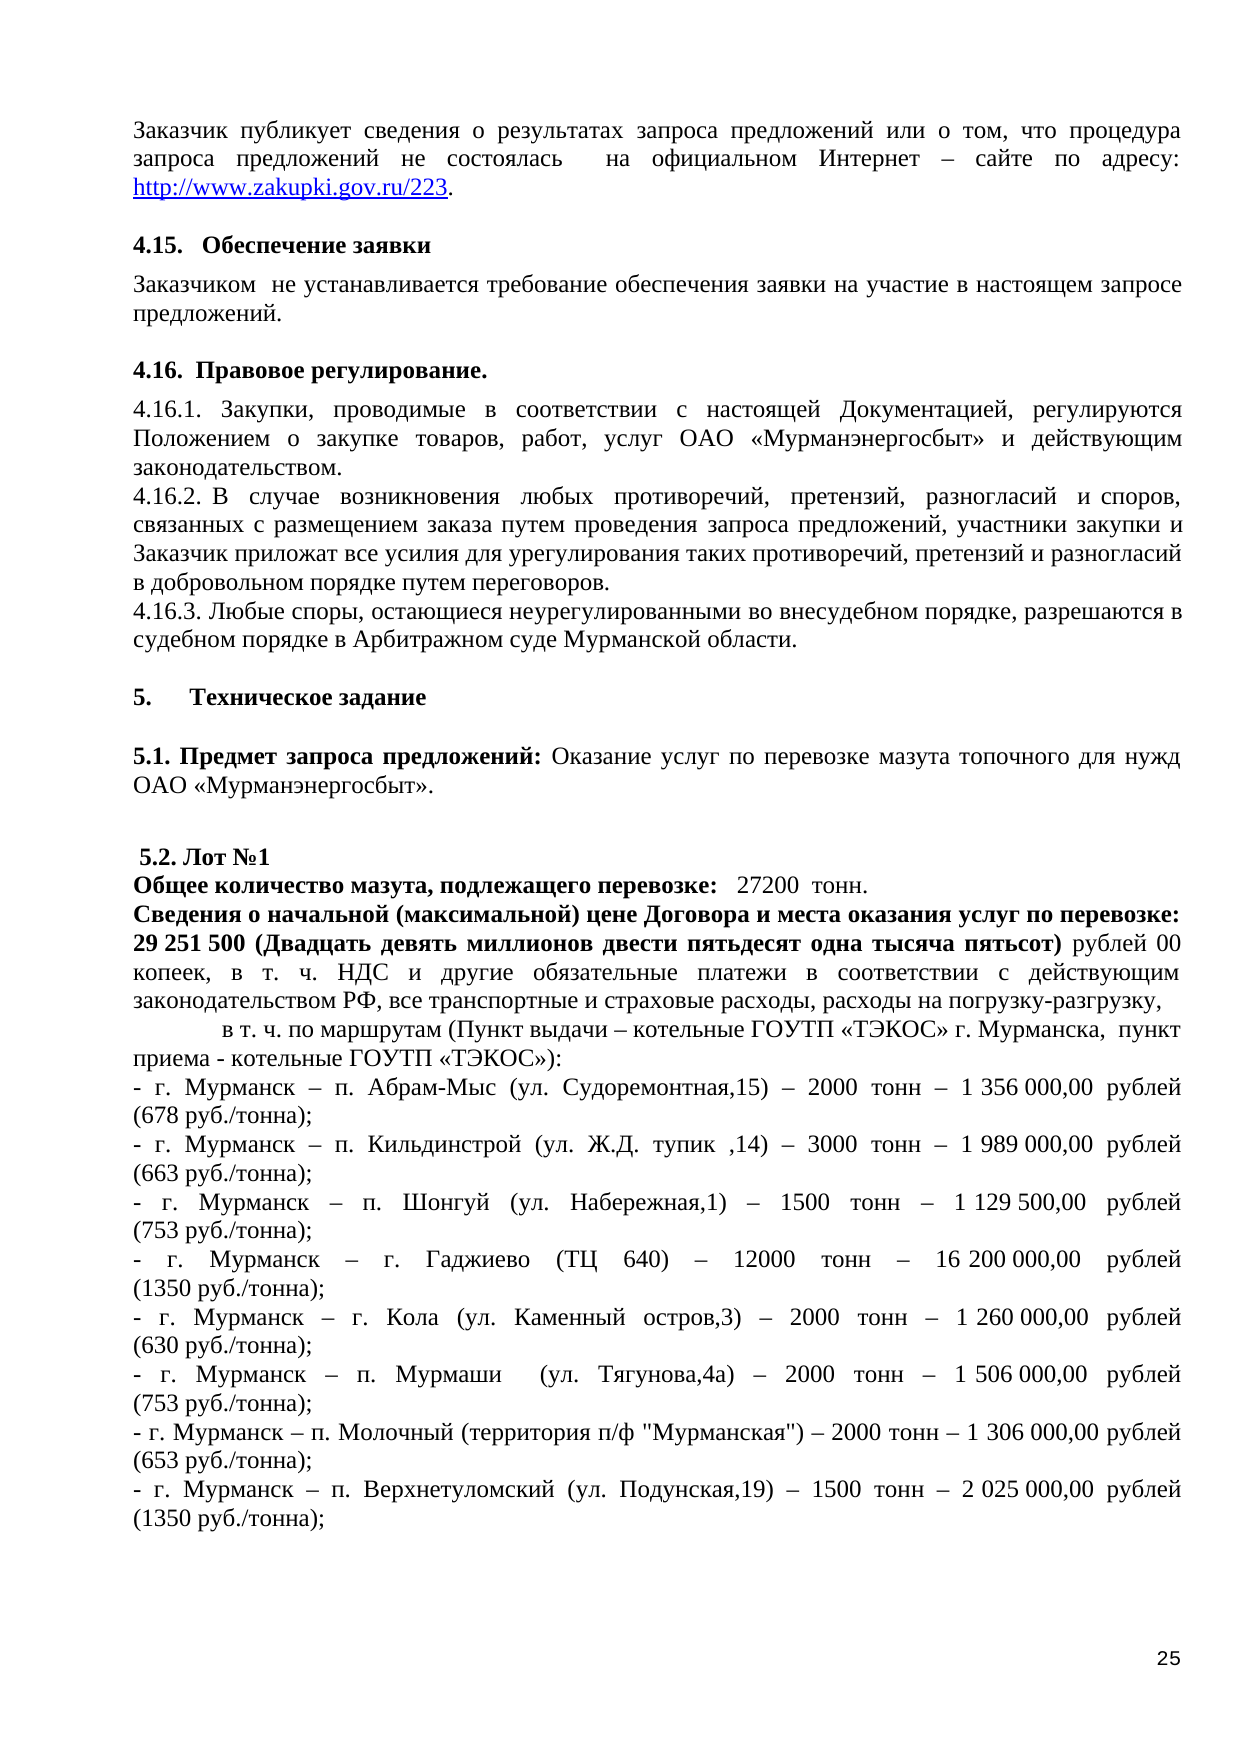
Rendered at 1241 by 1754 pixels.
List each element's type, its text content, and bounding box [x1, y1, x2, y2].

text - г. Мурманск – г. Гаджиево (ТЦ 640) – 12000 тонн – 16 200 000,00 рублей (1350 руб./тонна); [133, 1244, 1181, 1302]
list Техническое задание [133, 682, 1181, 711]
text - г. Мурманск – п. Молочный (территория п/ф "Мурманская") – 2000 тонн – 1 306 000,00 рублей (653 руб./тонна); [133, 1417, 1181, 1474]
text 4.16. Правовое регулирование. [133, 355, 1181, 384]
text 4.16.2. В случае возникновения любых противоречий, претензий, разногласий и споров, связанных с размещением заказа путем проведения запроса предложений, участники закупки и Заказчик приложат все усилия для урегулирования таких противоречий, претензий и разногласий в добровольном порядке путем переговоров. [133, 481, 1183, 596]
text - г. Мурманск – г. Кола (ул. Каменный остров,3) – 2000 тонн – 1 260 000,00 рублей (630 руб./тонна); [133, 1302, 1181, 1359]
text - г. Мурманск – п. Абрам-Мыс (ул. Судоремонтная,15) – 2000 тонн – 1 356 000,00 рублей (678 руб./тонна); [133, 1072, 1181, 1129]
text 4.15. Обеспечение заявки [133, 230, 1181, 258]
text - г. Мурманск – п. Верхнетуломский (ул. Подунская,19) – 1500 тонн – 2 025 000,00 рублей (1350 руб./тонна); [133, 1474, 1181, 1532]
text Общее количество мазута, подлежащего перевозке: 27200 тонн. [133, 871, 1181, 899]
text - г. Мурманск – п. Мурмаши (ул. Тягунова,4а) – 2000 тонн – 1 506 000,00 рублей (753 руб./тонна); [133, 1359, 1181, 1417]
text Заказчиком не устанавливается требование обеспечения заявки на участие в настоящем запросе предложений. [133, 269, 1183, 326]
text 5.2. Лот №1 [133, 842, 1181, 871]
text Сведения о начальной (максимальной) цене Договора и места оказания услуг по перевозке: 29 251 500 (Двадцать девять миллионов двести пятьдесят одна тысяча пятьсот) рублей 00 копеек, в т. ч. НДС и другие обязательные платежи в соответствии с действующим законодательством РФ, все транспортные и страховые расходы, расходы на погрузку-разгрузку, [133, 899, 1181, 1014]
text в т. ч. по маршрутам (Пункт выдачи – котельные ГОУТП «ТЭКОС» г. Мурманска, пункт приема - котельные ГОУТП «ТЭКОС»): [133, 1014, 1181, 1072]
text - г. Мурманск – п. Шонгуй (ул. Набережная,1) – 1500 тонн – 1 129 500,00 рублей (753 руб./тонна); [133, 1187, 1181, 1244]
text 4.16.3. Любые споры, остающиеся неурегулированными во внесудебном порядке, разрешаются в судебном порядке в Арбитражном суде Мурманской области. [133, 596, 1183, 653]
text 5.1. Предмет запроса предложений: Оказание услуг по перевозке мазута топочного для нужд ОАО «Мурманэнергосбыт». [133, 741, 1181, 799]
text 4.16.1. Закупки, проводимые в соответствии с настоящей Документацией, регулируются Положением о закупке товаров, работ, услуг ОАО «Мурманэнергосбыт» и действующим законодательством. [133, 394, 1183, 481]
text Заказчик публикует сведения о результатах запроса предложений или о том, что процедура запроса предложений не состоялась на официальном Интернет – сайте по адресу: http://www.zakupki.gov.ru/223. [133, 115, 1181, 201]
text - г. Мурманск – п. Кильдинстрой (ул. Ж.Д. тупик ,14) – 3000 тонн – 1 989 000,00 рублей (663 руб./тонна); [133, 1129, 1181, 1187]
